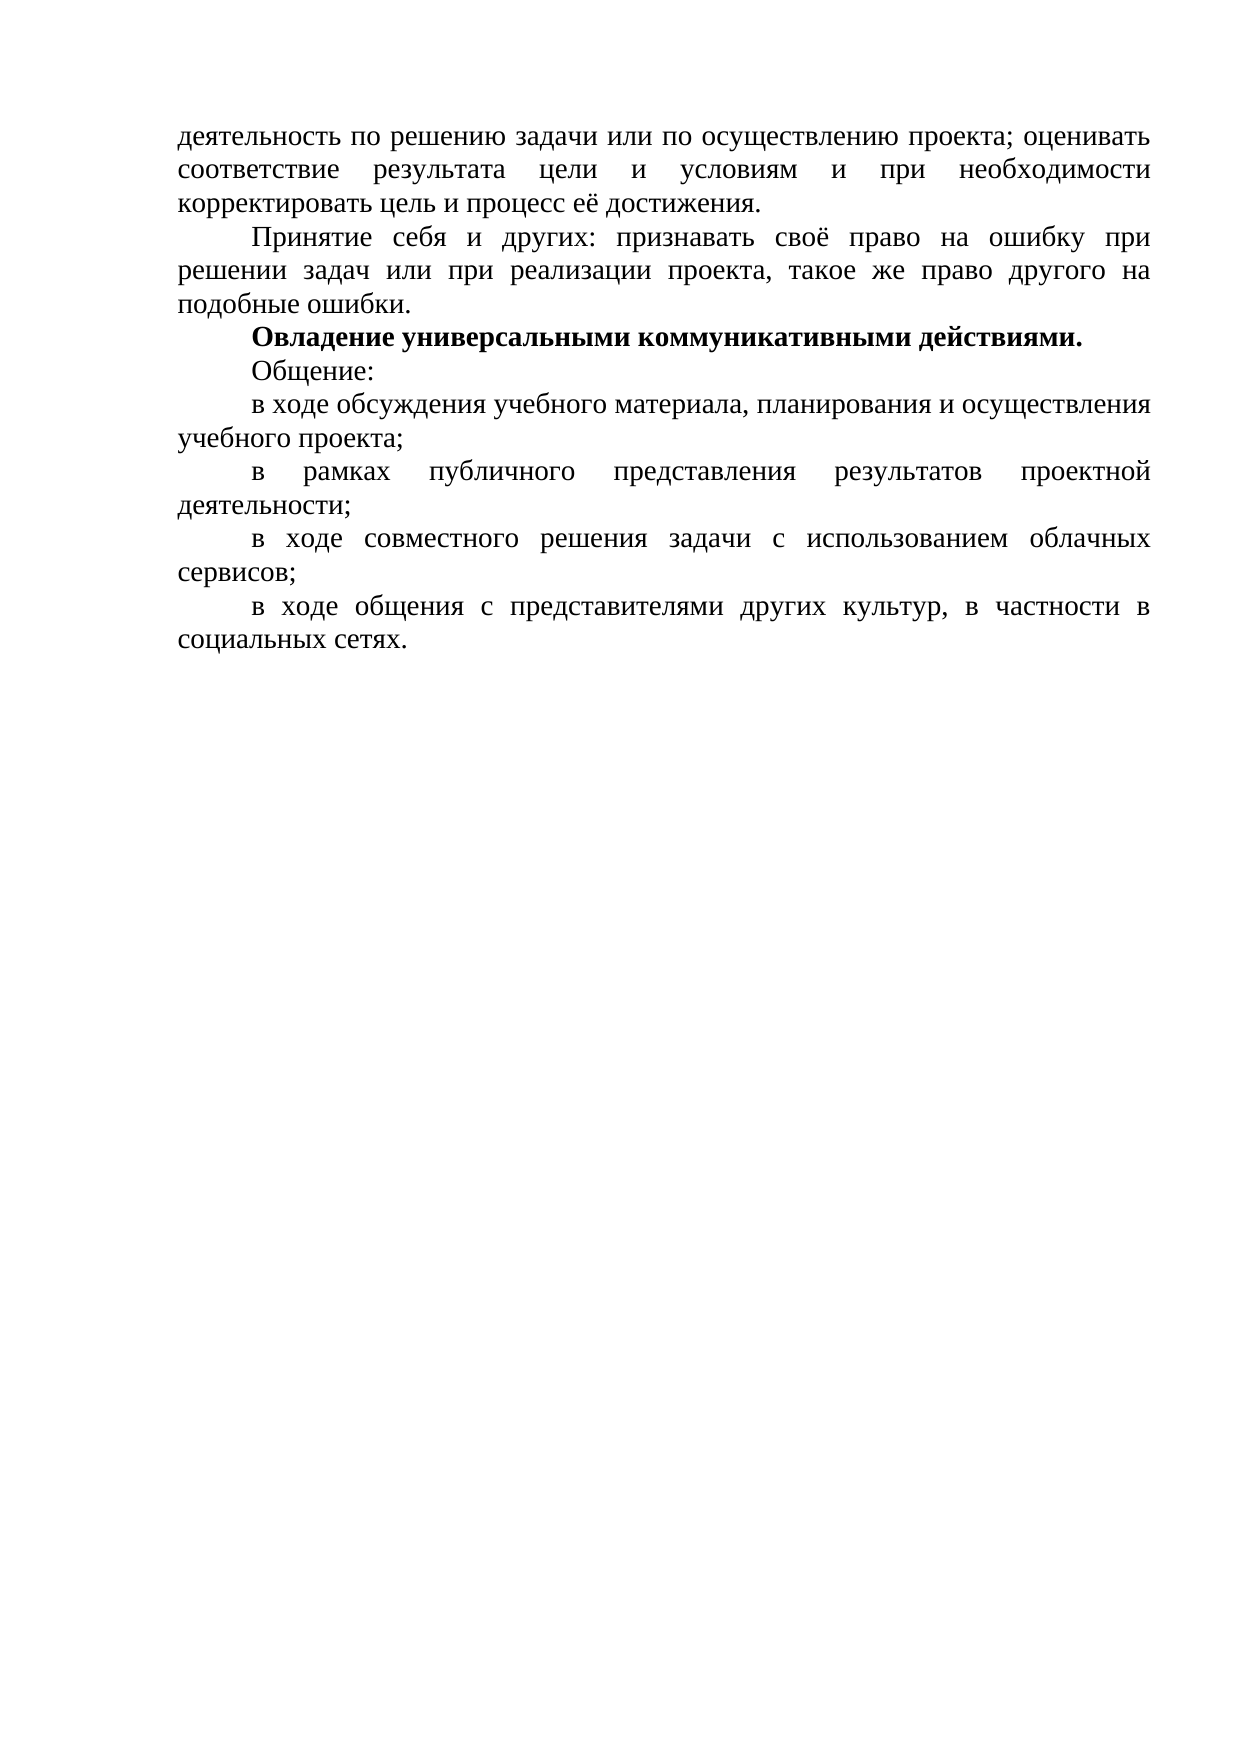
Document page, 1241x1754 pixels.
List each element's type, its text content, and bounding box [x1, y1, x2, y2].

text в рамках публичного представления результатов проектной деятельности; [177, 453, 1152, 521]
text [177, 118, 1152, 219]
text Общение: [177, 353, 1152, 386]
text в ходе общения с представителями других культур, в частности в социальных сетях. [177, 588, 1152, 655]
text Принятие себя и других: признавать своё право на ошибку при решении задач или при реализации проекта, такое же право другого на подобные ошибки. [177, 219, 1152, 319]
text в ходе обсуждения учебного материала, планирования и осуществления учебного проекта; [177, 386, 1152, 453]
text Овладение универсальными коммуникативными действиями. [177, 319, 1152, 353]
text в ходе совместного решения задачи с использованием облачных сервисов; [177, 521, 1152, 588]
